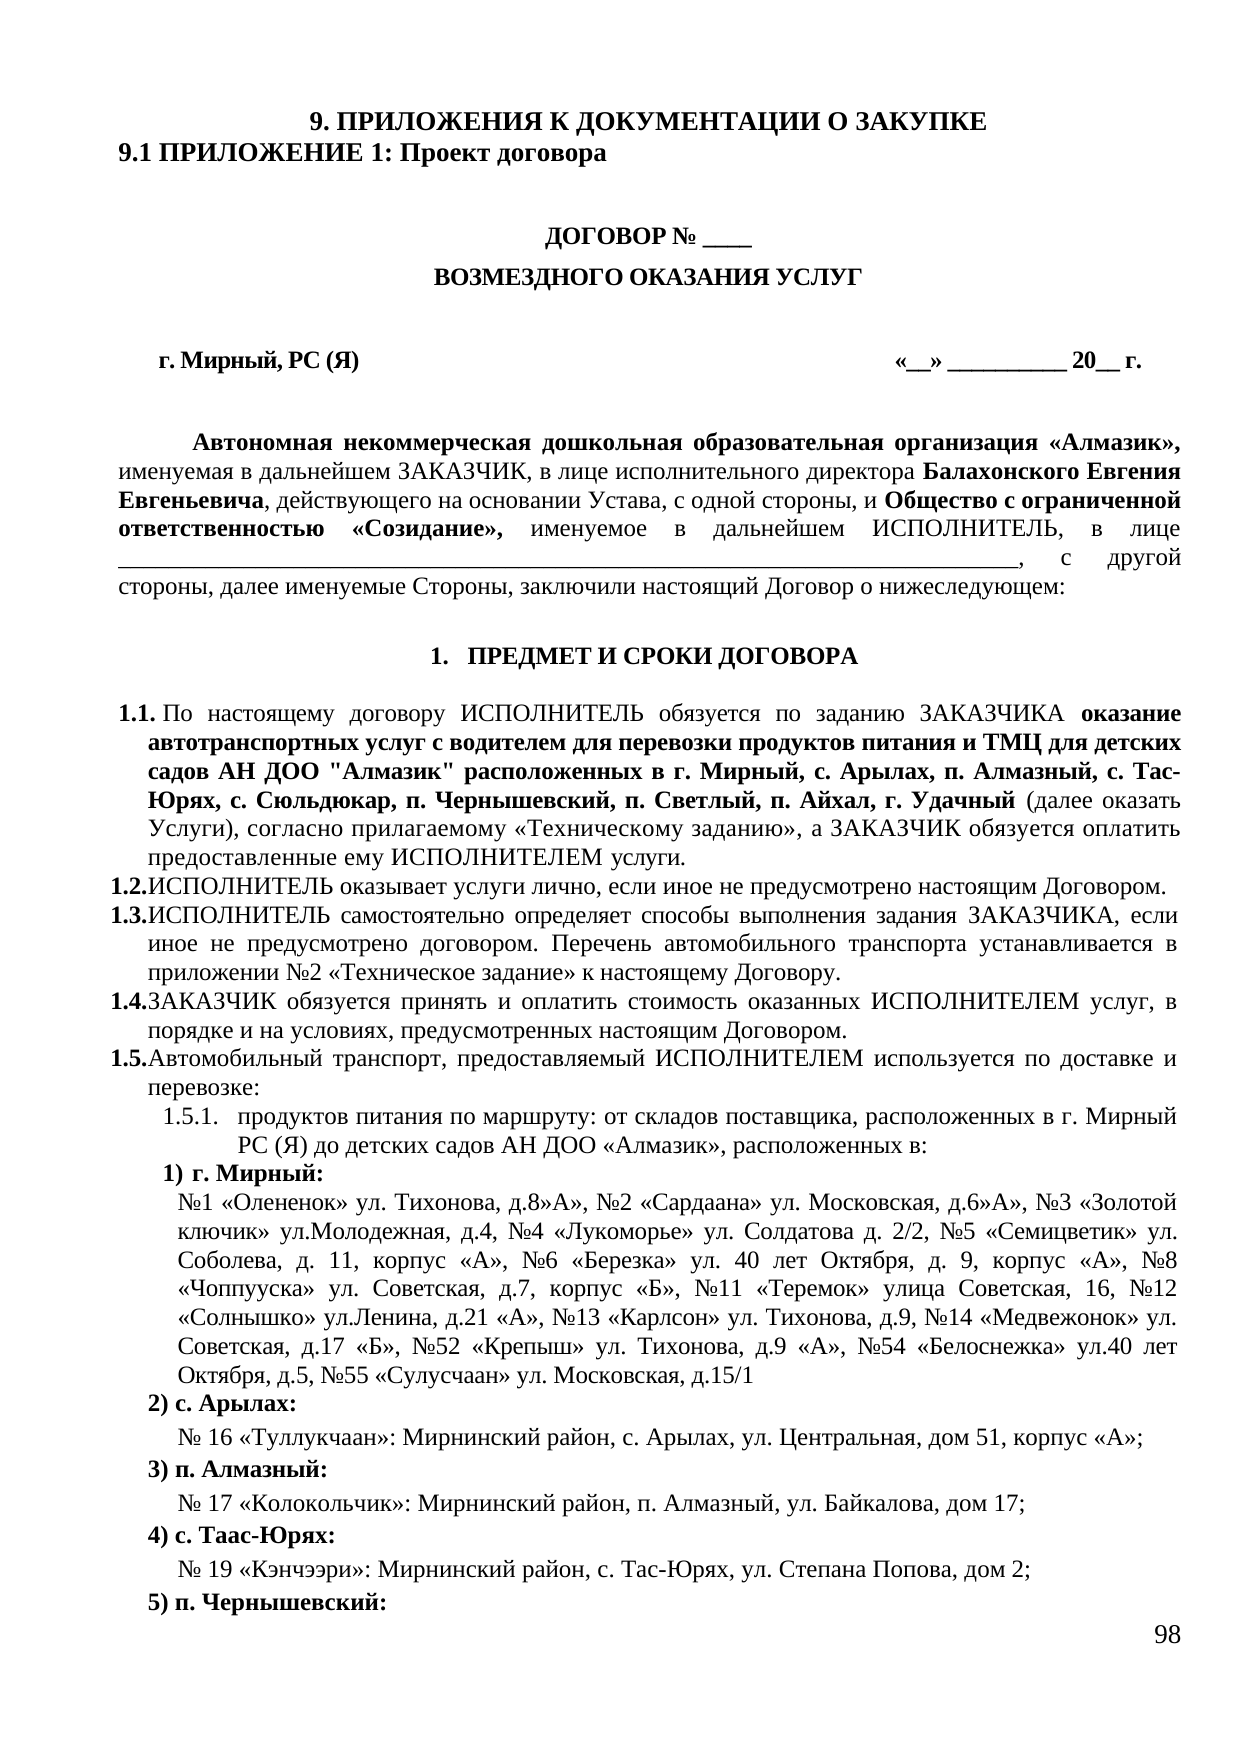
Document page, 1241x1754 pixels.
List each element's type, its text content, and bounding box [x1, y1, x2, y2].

text ДОГОВОР № ____ [392, 221, 905, 250]
text № 16 «Туллукчаан»: Мирнинский район, с. Арылах, ул. Центральная, дом 51, корпус «А»; [177, 1422, 1181, 1450]
list По настоящему договору ИСПОЛНИТЕЛЬ обязуется по заданию ЗАКАЗЧИКА оказание автотранспортных услуг с водителем для перевозки продуктов питания и ТМЦ для детских садов АН ДОО "Алмазик" расположенных в г. Мирный, с. Арылах, п. Алмазный, с. Тас-Юрях, с. Сюльдюкар, п. Чернышевский, п. Светлый, п. Айхал, г. Удачный (далее оказать Услуги), согласно прилагаемому «Техническому заданию», а ЗАКАЗЧИК обязуется оплатить предоставленные ему ИСПОЛНИТЕЛЕМ услуги. [118, 698, 1181, 871]
list ИСПОЛНИТЕЛЬ оказывает услуги лично, если иное не предусмотрено настоящим Договором. [110, 871, 1178, 900]
text 5) п. Чернышевский: [148, 1587, 1181, 1615]
list продуктов питания по маршруту: от складов поставщика, расположенных в г. Мирный РС (Я) до детских садов АН ДОО «Алмазик», расположенных в: [162, 1101, 1178, 1158]
text 3) п. Алмазный: [118, 1454, 1181, 1483]
text 4) с. Таас-Юрях: [148, 1521, 1181, 1549]
list №1 «Олененок» ул. Тихонова, д.8»А», №2 «Сардаана» ул. Московская, д.6»А», №3 «Золотой ключик» ул.Молодежная, д.4, №4 «Лукоморье» ул. Солдатова д. 2/2, №5 «Семицветик» ул. Соболева, д. 11, корпус «А», №6 «Березка» ул. 40 лет Октября, д. 9, корпус «А», №8 «Чоппууска» ул. Советская, д.7, корпус «Б», №11 «Теремок» улица Советская, 16, №12 «Солнышко» ул.Ленина, д.21 «А», №13 «Карлсон» ул. Тихонова, д.9, №14 «Медвежонок» ул. Советская, д.17 «Б», №52 «Крепыш» ул. Тихонова, д.9 «А», №54 «Белоснежка» ул.40 лет Октября, д.5, №55 «Сулусчаан» ул. Московская, д.15/1 [177, 1187, 1178, 1388]
text № 17 «Колокольчик»: Мирнинский район, п. Алмазный, ул. Байкалова, дом 17; [148, 1488, 1181, 1516]
text № 19 «Кэнчээри»: Мирнинский район, с. Тас-Юрях, ул. Степана Попова, дом 2; [177, 1554, 1181, 1582]
text 2) с. Арылах: [148, 1388, 1181, 1417]
text г. Мирный, РС (Я) «__» __________ 20__ г. [119, 345, 1181, 373]
list ПРЕДМЕТ И СРОКИ ДОГОВОРА [110, 641, 1178, 670]
list ИСПОЛНИТЕЛЬ самостоятельно определяет способы выполнения задания ЗАКАЗЧИКА, если иное не предусмотрено договором. Перечень автомобильного транспорта устанавливается в приложении №2 «Техническое задание» к настоящему Договору. [110, 900, 1178, 986]
text Автономная некоммерческая дошкольная образовательная организация «Алмазик», именуемая в дальнейшем ЗАКАЗЧИК, в лице исполнительного директора Балахонского Евгения Евгеньевича, действующего на основании Устава, с одной стороны, и Общество с ограниченной ответственностью «Созидание», именуемое в дальнейшем ИСПОЛНИТЕЛЬ, в лице ________________________________________________________________________, с другой стороны, далее именуемые Стороны, заключили настоящий Договор о нижеследующем: [118, 427, 1181, 600]
list 9. Приложения к документации о закупке [118, 105, 1181, 136]
list 9.1 ПРИЛОЖЕНИЕ 1: Проект договора [118, 136, 1181, 167]
text г. Мирный: [162, 1158, 1178, 1187]
text ВОЗМЕЗДНОГО ОКАЗАНИЯ УСЛУГ [392, 262, 905, 291]
list ЗАКАЗЧИК обязуется принять и оплатить стоимость оказанных ИСПОЛНИТЕЛЕМ услуг, в порядке и на условиях, предусмотренных настоящим Договором. [110, 986, 1178, 1043]
list Автомобильный транспорт, предоставляемый ИСПОЛНИТЕЛЕМ используется по доставке и перевозке: [110, 1043, 1178, 1101]
